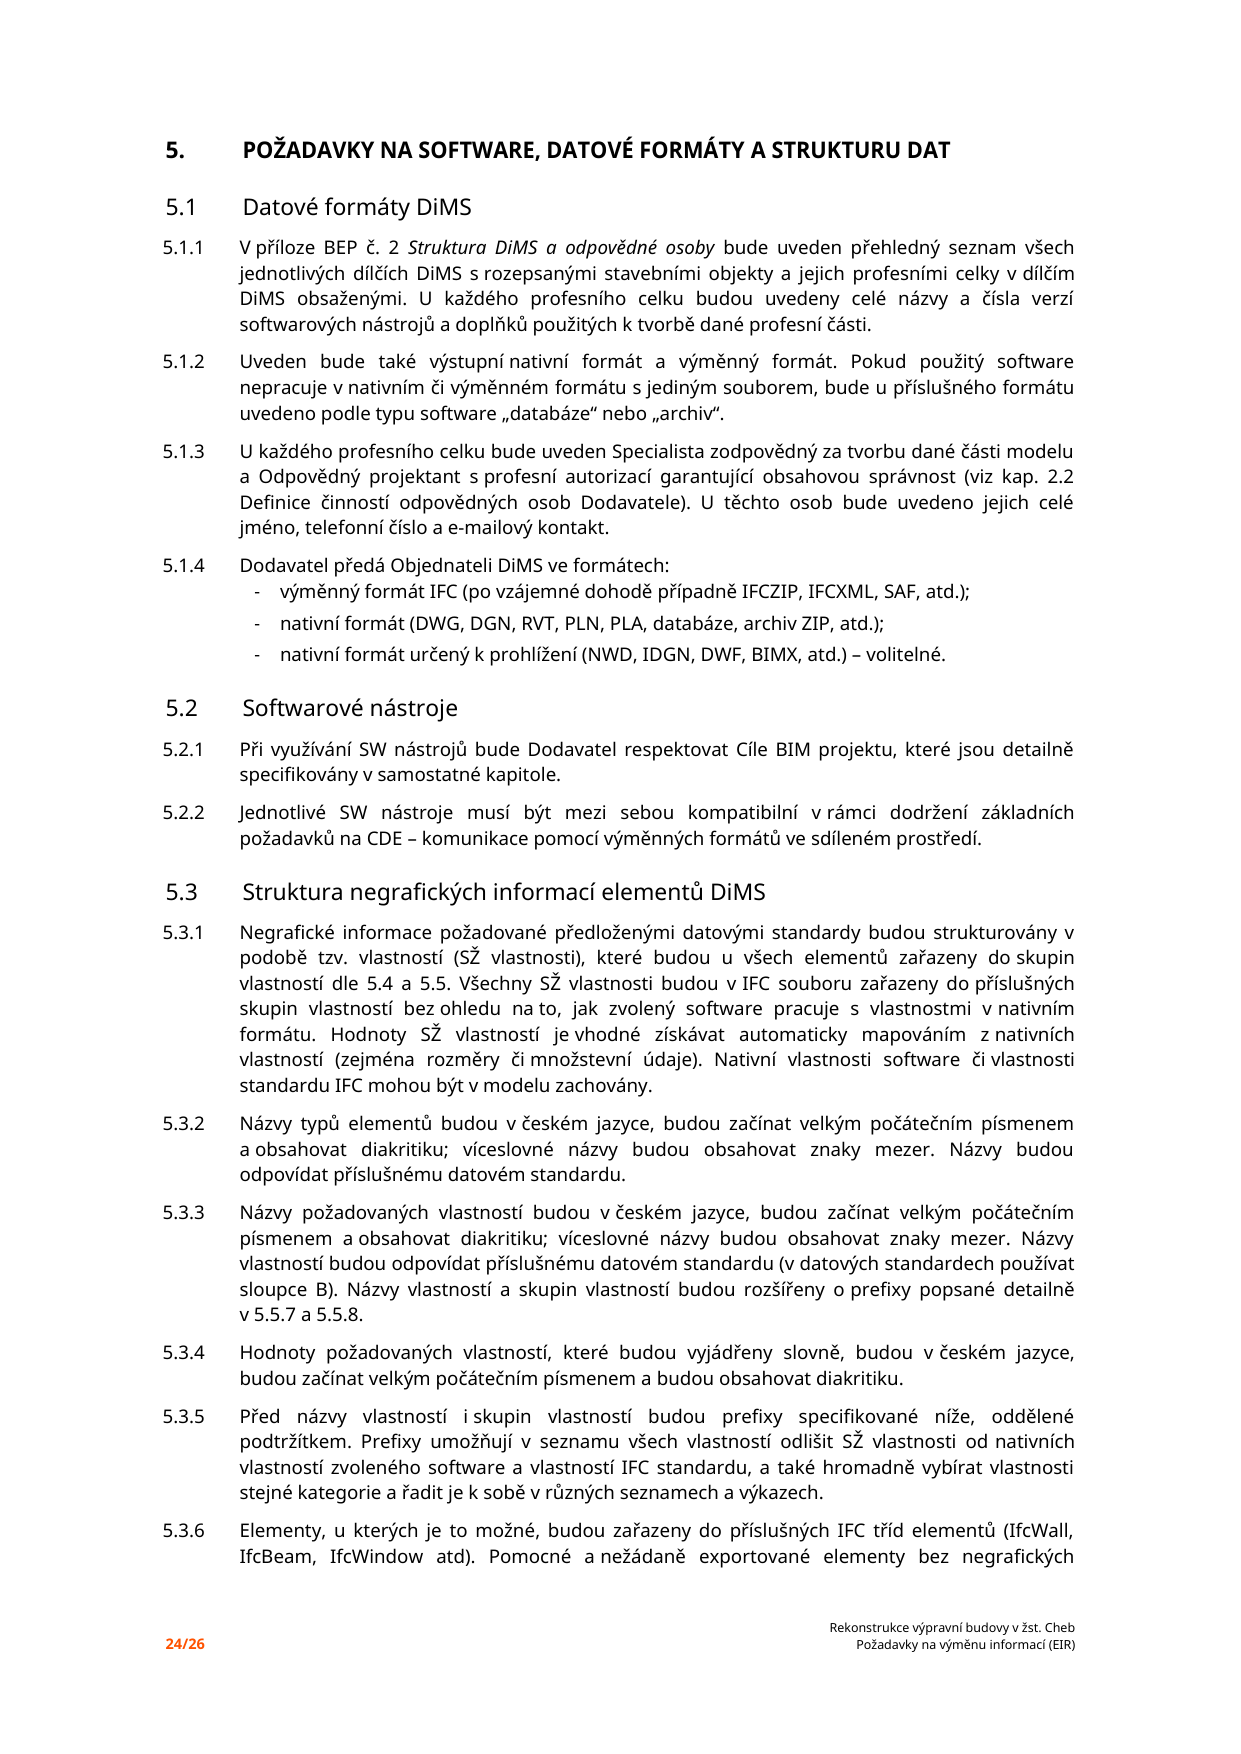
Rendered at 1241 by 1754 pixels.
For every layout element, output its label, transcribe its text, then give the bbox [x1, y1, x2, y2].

text Při využívání SW nástrojů bude Dodavatel respektovat Cíle BIM projektu, které jsou detailně specifikovány v samostatné kapitole. [162, 736, 1075, 787]
text Dodavatel předá Objednateli DiMS ve formátech: [162, 552, 1075, 578]
text Názvy typů elementů budou v českém jazyce, budou začínat velkým počátečním písmenem a obsahovat diakritiku; víceslovné názvy budou obsahovat znaky mezer. Názvy budou odpovídat příslušnému datovém standardu. [162, 1110, 1075, 1187]
text Jednotlivé SW nástroje musí být mezi sebou kompatibilní v rámci dodržení základních požadavků na CDE – komunikace pomocí výměnných formátů ve sdíleném prostředí. [162, 799, 1075, 850]
text U každého profesního celku bude uveden Specialista zodpovědný za tvorbu dané části modelu a Odpovědný projektant s profesní autorizací garantující obsahovou správnost (viz kap. 2.2 Definice činností odpovědných osob Dodavatele). U těchto osob bude uvedeno jejich celé jméno, telefonní číslo a e-mailový kontakt. [162, 438, 1075, 540]
text Datové formáty DiMS [165, 191, 1075, 222]
text Názvy požadovaných vlastností budou v českém jazyce, budou začínat velkým počátečním písmenem a obsahovat diakritiku; víceslovné názvy budou obsahovat znaky mezer. Názvy vlastností budou odpovídat příslušnému datovém standardu (v datových standardech používat sloupce B). Názvy vlastností a skupin vlastností budou rozšířeny o prefixy popsané detailně v 5.5.7 a 5.5.8. [162, 1199, 1075, 1327]
text Hodnoty požadovaných vlastností, které budou vyjádřeny slovně, budou v českém jazyce, budou začínat velkým počátečním písmenem a budou obsahovat diakritiku. [162, 1339, 1075, 1391]
text Softwarové nástroje [165, 692, 1075, 723]
list výměnný formát IFC (po vzájemné dohodě případně IFCZIP, IFCXML, SAF, atd.); [254, 578, 1075, 603]
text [162, 1518, 1075, 1569]
list nativní formát (DWG, DGN, RVT, PLN, PLA, databáze, archiv ZIP, atd.); [254, 610, 1075, 635]
text Negrafické informace požadované předloženými datovými standardy budou strukturovány v podobě tzv. vlastností (SŽ vlastnosti), které budou u všech elementů zařazeny do skupin vlastností dle 5.4 a 5.5. Všechny SŽ vlastnosti budou v IFC souboru zařazeny do příslušných skupin vlastností bez ohledu na to, jak zvolený software pracuje s vlastnostmi v nativním formátu. Hodnoty SŽ vlastností je vhodné získávat automaticky mapováním z nativních vlastností (zejména rozměry či množstevní údaje). Nativní vlastnosti software či vlastnosti standardu IFC mohou být v modelu zachovány. [162, 919, 1075, 1098]
text V příloze BEP č. 2 Struktura DiMS a odpovědné osoby bude uveden přehledný seznam všech jednotlivých dílčích DiMS s rozepsanými stavebními objekty a jejich profesními celky v dílčím DiMS obsaženými. U každého profesního celku budou uvedeny celé názvy a čísla verzí softwarových nástrojů a doplňků použitých k tvorbě dané profesní části. [162, 234, 1075, 336]
text Struktura negrafických informací elementů DiMS [165, 875, 1075, 907]
list nativní formát určený k prohlížení (NWD, IDGN, DWF, BIMX, atd.) – volitelné. [254, 642, 1075, 667]
text Požadavky na software, datové formáty a strukturu dat [165, 134, 1075, 166]
text Uveden bude také výstupní nativní formát a výměnný formát. Pokud použitý software nepracuje v nativním či výměnném formátu s jediným souborem, bude u příslušného formátu uvedeno podle typu software „databáze“ nebo „archiv“. [162, 349, 1075, 425]
text Před názvy vlastností i skupin vlastností budou prefixy specifikované níže, oddělené podtržítkem. Prefixy umožňují v seznamu všech vlastností odlišit SŽ vlastnosti od nativních vlastností zvoleného software a vlastností IFC standardu, a také hromadně vybírat vlastnosti stejné kategorie a řadit je k sobě v různých seznamech a výkazech. [162, 1403, 1075, 1505]
